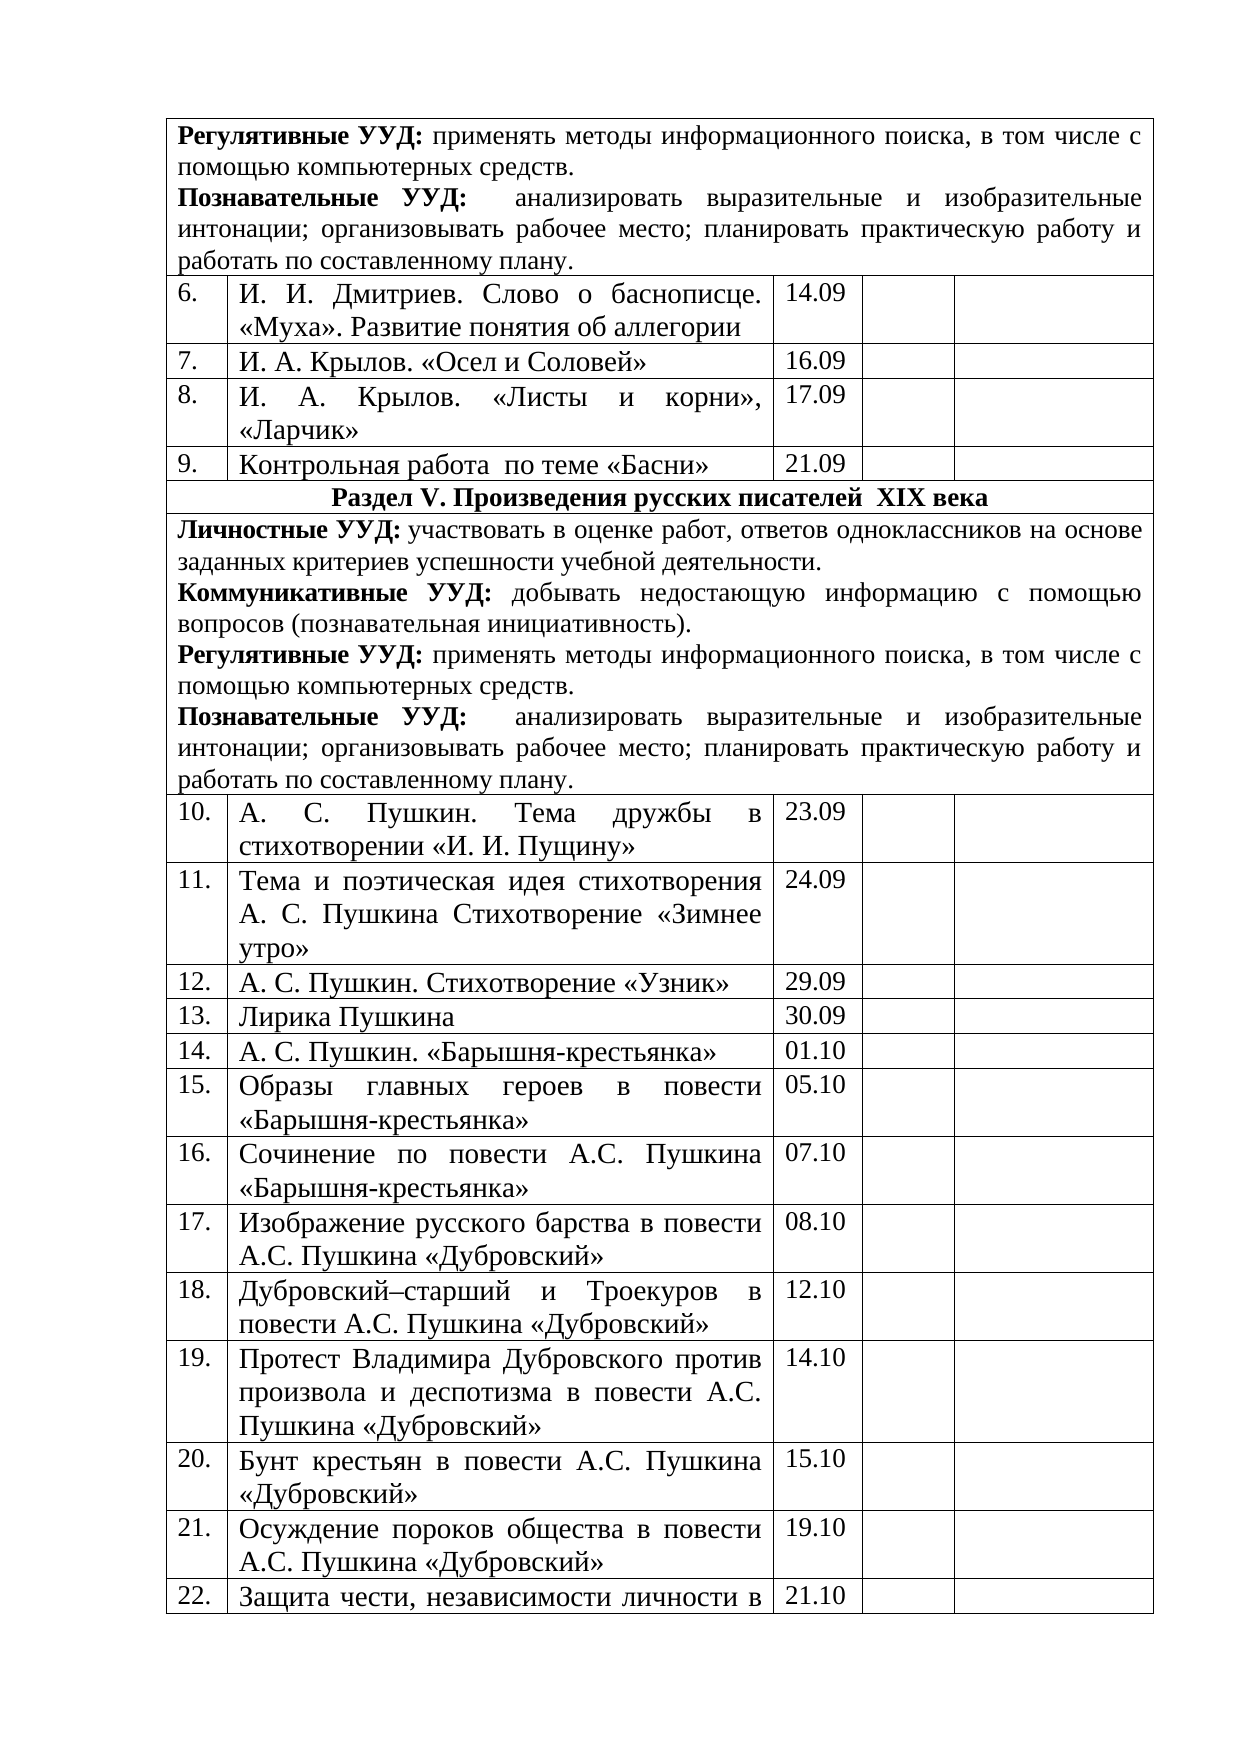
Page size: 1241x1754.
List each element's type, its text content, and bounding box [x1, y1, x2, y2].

table_cell [167, 1511, 227, 1578]
table_cell [863, 1069, 954, 1136]
table_cell 24.09 [774, 863, 862, 964]
table_cell Сочинение по повести А.С. Пушкина «Барышня-крестьянка» [228, 1137, 773, 1204]
table_cell [863, 379, 954, 446]
table_cell 14.10 [774, 1341, 862, 1442]
table_cell [955, 1273, 1153, 1340]
table_cell [167, 379, 227, 446]
table_cell [863, 965, 954, 998]
table_cell [167, 795, 227, 862]
table_cell И. А. Крылов. «Листы и корни», «Ларчик» [228, 379, 773, 446]
table_cell [167, 863, 227, 964]
table_cell [167, 1137, 227, 1204]
table_cell [863, 999, 954, 1033]
table_cell [955, 795, 1153, 862]
table_cell 07.10 [774, 1137, 862, 1204]
table_cell И. А. Крылов. «Осел и Соловей» [228, 344, 773, 378]
table_cell [955, 447, 1153, 480]
table_cell 12.10 [774, 1273, 862, 1340]
table_cell [863, 1205, 954, 1272]
table_cell Раздел V. Произведения русских писателей XIX века [167, 481, 1153, 512]
table_cell [863, 447, 954, 480]
table_cell [955, 965, 1153, 998]
table_cell [955, 1579, 1153, 1612]
table_cell Контрольная работа по теме «Басни» [228, 447, 773, 480]
table_cell Дубровский–старший и Троекуров в повести А.С. Пушкина «Дубровский» [228, 1273, 773, 1340]
table_cell 14.09 [774, 276, 862, 343]
table_cell А. С. Пушкин. Тема дружбы в стихотворении «И. И. Пущину» [228, 795, 773, 862]
table_cell [955, 999, 1153, 1033]
table_cell [167, 1069, 227, 1136]
table_cell [167, 1273, 227, 1340]
table_cell [955, 1137, 1153, 1204]
table_cell [863, 276, 954, 343]
table_cell [863, 1443, 954, 1510]
table_cell [955, 1205, 1153, 1272]
table_cell [167, 1579, 227, 1612]
table_cell Тема и поэтическая идея стихотворения А. С. Пушкина Стихотворение «Зимнее утро» [228, 863, 773, 964]
table_cell [167, 1443, 227, 1510]
table_cell [167, 1205, 227, 1272]
table_cell Лирика Пушкина [228, 999, 773, 1033]
table_cell Образы главных героев в повести «Барышня-крестьянка» [228, 1069, 773, 1136]
table_cell [955, 379, 1153, 446]
table_cell [167, 276, 227, 343]
table_cell 15.10 [774, 1443, 862, 1510]
table_cell [863, 344, 954, 378]
table_cell [955, 344, 1153, 378]
table_cell 05.10 [774, 1069, 862, 1136]
table_cell Осуждение пороков общества в повести А.С. Пушкина «Дубровский» [228, 1511, 773, 1578]
table_cell [955, 1443, 1153, 1510]
table_cell [955, 1034, 1153, 1067]
table_cell [863, 795, 954, 862]
table_cell И. И. Дмитриев. Слово о баснописце. «Муха». Развитие понятия об аллегории [228, 276, 773, 343]
table_cell [955, 276, 1153, 343]
table_cell [955, 1511, 1153, 1578]
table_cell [167, 119, 1153, 275]
table_cell [167, 1341, 227, 1442]
table_cell 30.09 [774, 999, 862, 1033]
table_cell 16.09 [774, 344, 862, 378]
table_cell Изображение русского барства в повести А.С. Пушкина «Дубровский» [228, 1205, 773, 1272]
table_cell [167, 1034, 227, 1067]
table_cell 17.09 [774, 379, 862, 446]
table_cell [955, 1341, 1153, 1442]
table_cell Протест Владимира Дубровского против произвола и деспотизма в повести А.С. Пушкина «Дубровский» [228, 1341, 773, 1442]
table_cell 23.09 [774, 795, 862, 862]
table_cell Бунт крестьян в повести А.С. Пушкина «Дубровский» [228, 1443, 773, 1510]
table_cell [955, 863, 1153, 964]
table_cell [167, 447, 227, 480]
table_cell 19.10 [774, 1511, 862, 1578]
table_cell [863, 1579, 954, 1612]
table_cell А. С. Пушкин. «Барышня-крестьянка» [228, 1034, 773, 1067]
table_cell 08.10 [774, 1205, 862, 1272]
table_cell [863, 1034, 954, 1067]
table_cell [863, 1511, 954, 1578]
table_cell [863, 863, 954, 964]
table_cell 01.10 [774, 1034, 862, 1067]
table_cell [167, 999, 227, 1033]
table_cell 21.09 [774, 447, 862, 480]
table_cell [955, 1069, 1153, 1136]
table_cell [228, 1579, 773, 1612]
table_cell [167, 344, 227, 378]
table_cell [167, 965, 227, 998]
table_cell А. С. Пушкин. Стихотворение «Узник» [228, 965, 773, 998]
table_cell [863, 1341, 954, 1442]
table_cell 21.10 [774, 1579, 862, 1612]
table_cell [863, 1137, 954, 1204]
table_cell 29.09 [774, 965, 862, 998]
table_cell [863, 1273, 954, 1340]
